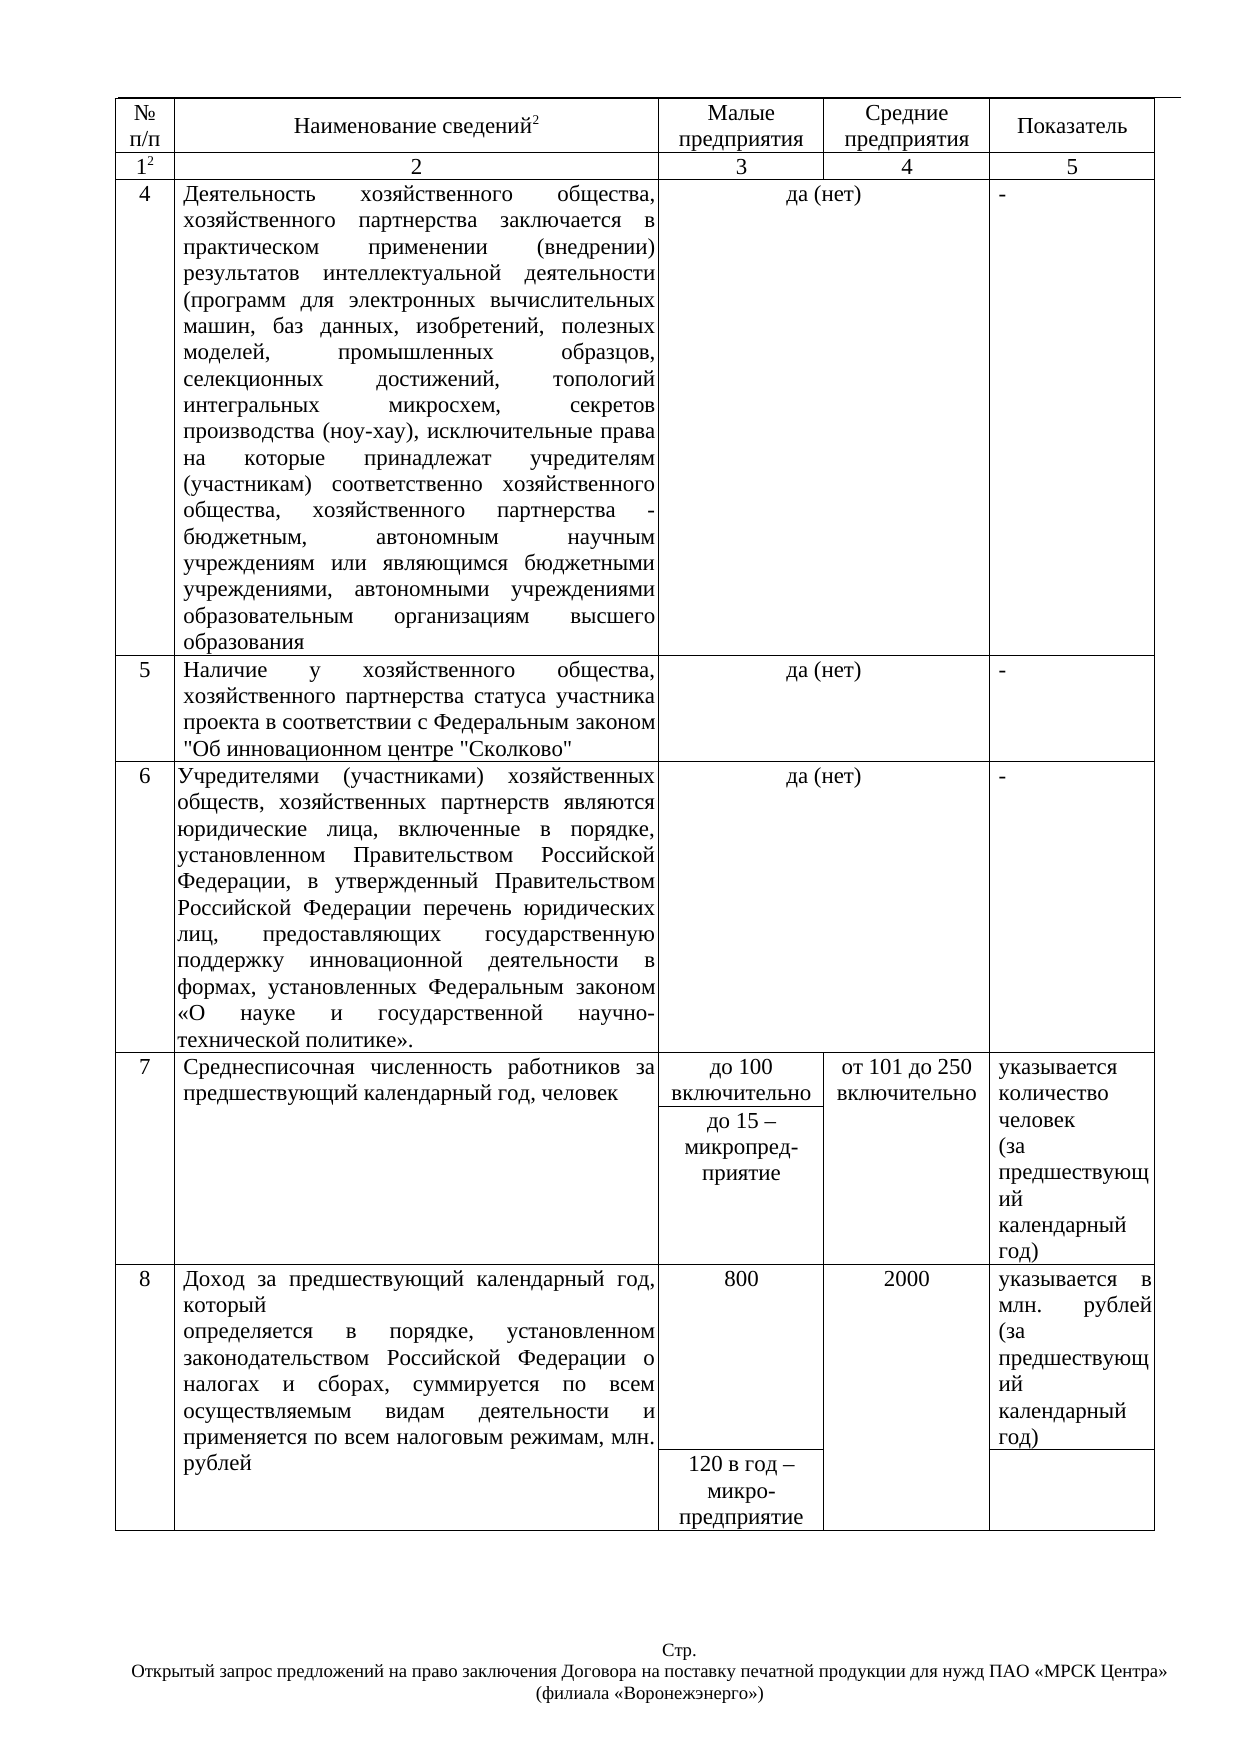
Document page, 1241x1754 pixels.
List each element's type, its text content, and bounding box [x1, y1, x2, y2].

table_cell 4 [116, 180, 174, 654]
table_cell 4 [824, 153, 989, 179]
table_cell 7 [116, 1053, 174, 1264]
table_cell 5 [116, 656, 174, 761]
table_cell 120 в год – микропредприятие [659, 1450, 823, 1529]
table_cell 2 [175, 153, 658, 179]
table_cell 12 [116, 153, 174, 179]
table_cell да (нет) [659, 656, 989, 761]
table_cell указывается в млн. рублей (за предшествующий календарный год) [990, 1265, 1154, 1449]
table_cell 6 [116, 762, 174, 1052]
table_cell Деятельность хозяйственного общества, хозяйственного партнерства заключается в практическом применении (внедрении) результатов интеллектуальной деятельности (программ для электронных вычислительных машин, баз данных, изобретений, полезных моделей, промышленных образцов, селекционных достижений, топологий интегральных микросхем, секретов производства (ноу-хау), исключительные права на которые принадлежат учредителям (участникам) соответственно хозяйственного общества, хозяйственного партнерства - бюджетным, автономным научным учреждениям или являющимся бюджетными учреждениями, автономными учреждениями образовательным организациям высшего образования [175, 180, 658, 654]
table_cell указывается количество человек (за предшествующий календарный год) [990, 1053, 1154, 1264]
table_cell - [990, 180, 1154, 654]
table_cell 3 [659, 153, 823, 179]
table_header Наименование сведений2 [175, 99, 658, 152]
table_header № п/п [116, 99, 174, 152]
table_header Средние предприятия [824, 99, 989, 152]
table_cell до 15 – микропредприятие [659, 1107, 823, 1264]
table_cell от 101 до 250 включительно [824, 1053, 989, 1264]
table_cell да (нет) [659, 762, 989, 1052]
table_cell Доход за предшествующий календарный год, который определяется в порядке, установленном законодательством Российской Федерации о налогах и сборах, суммируется по всем осуществляемым видам деятельности и применяется по всем налоговым режимам, млн. рублей [175, 1265, 658, 1529]
table_header Малые предприятия [659, 99, 823, 152]
table_cell 800 [659, 1265, 823, 1449]
table_cell 8 [116, 1265, 174, 1529]
table_cell Наличие у хозяйственного общества, хозяйственного партнерства статуса участника проекта в соответствии с Федеральным законом "Об инновационном центре "Сколково" [175, 656, 658, 761]
table_cell да (нет) [659, 180, 989, 654]
table_header Показатель [990, 99, 1154, 152]
table_cell 5 [990, 153, 1154, 179]
table_cell - [990, 762, 1154, 1052]
table_cell 2000 [824, 1265, 989, 1529]
table_cell Среднесписочная численность работников за предшествующий календарный год, человек [175, 1053, 658, 1264]
table_cell Учредителями (участниками) хозяйственных обществ, хозяйственных партнерств являются юридические лица, включенные в порядке, установленном Правительством Российской Федерации, в утвержденный Правительством Российской Федерации перечень юридических лиц, предоставляющих государственную поддержку инновационной деятельности в формах, установленных Федеральным законом «О науке и государственной научно-технической политике». [175, 762, 658, 1052]
table_cell до 100 включительно [659, 1053, 823, 1106]
table_cell - [990, 656, 1154, 761]
table_cell [990, 1450, 1154, 1529]
